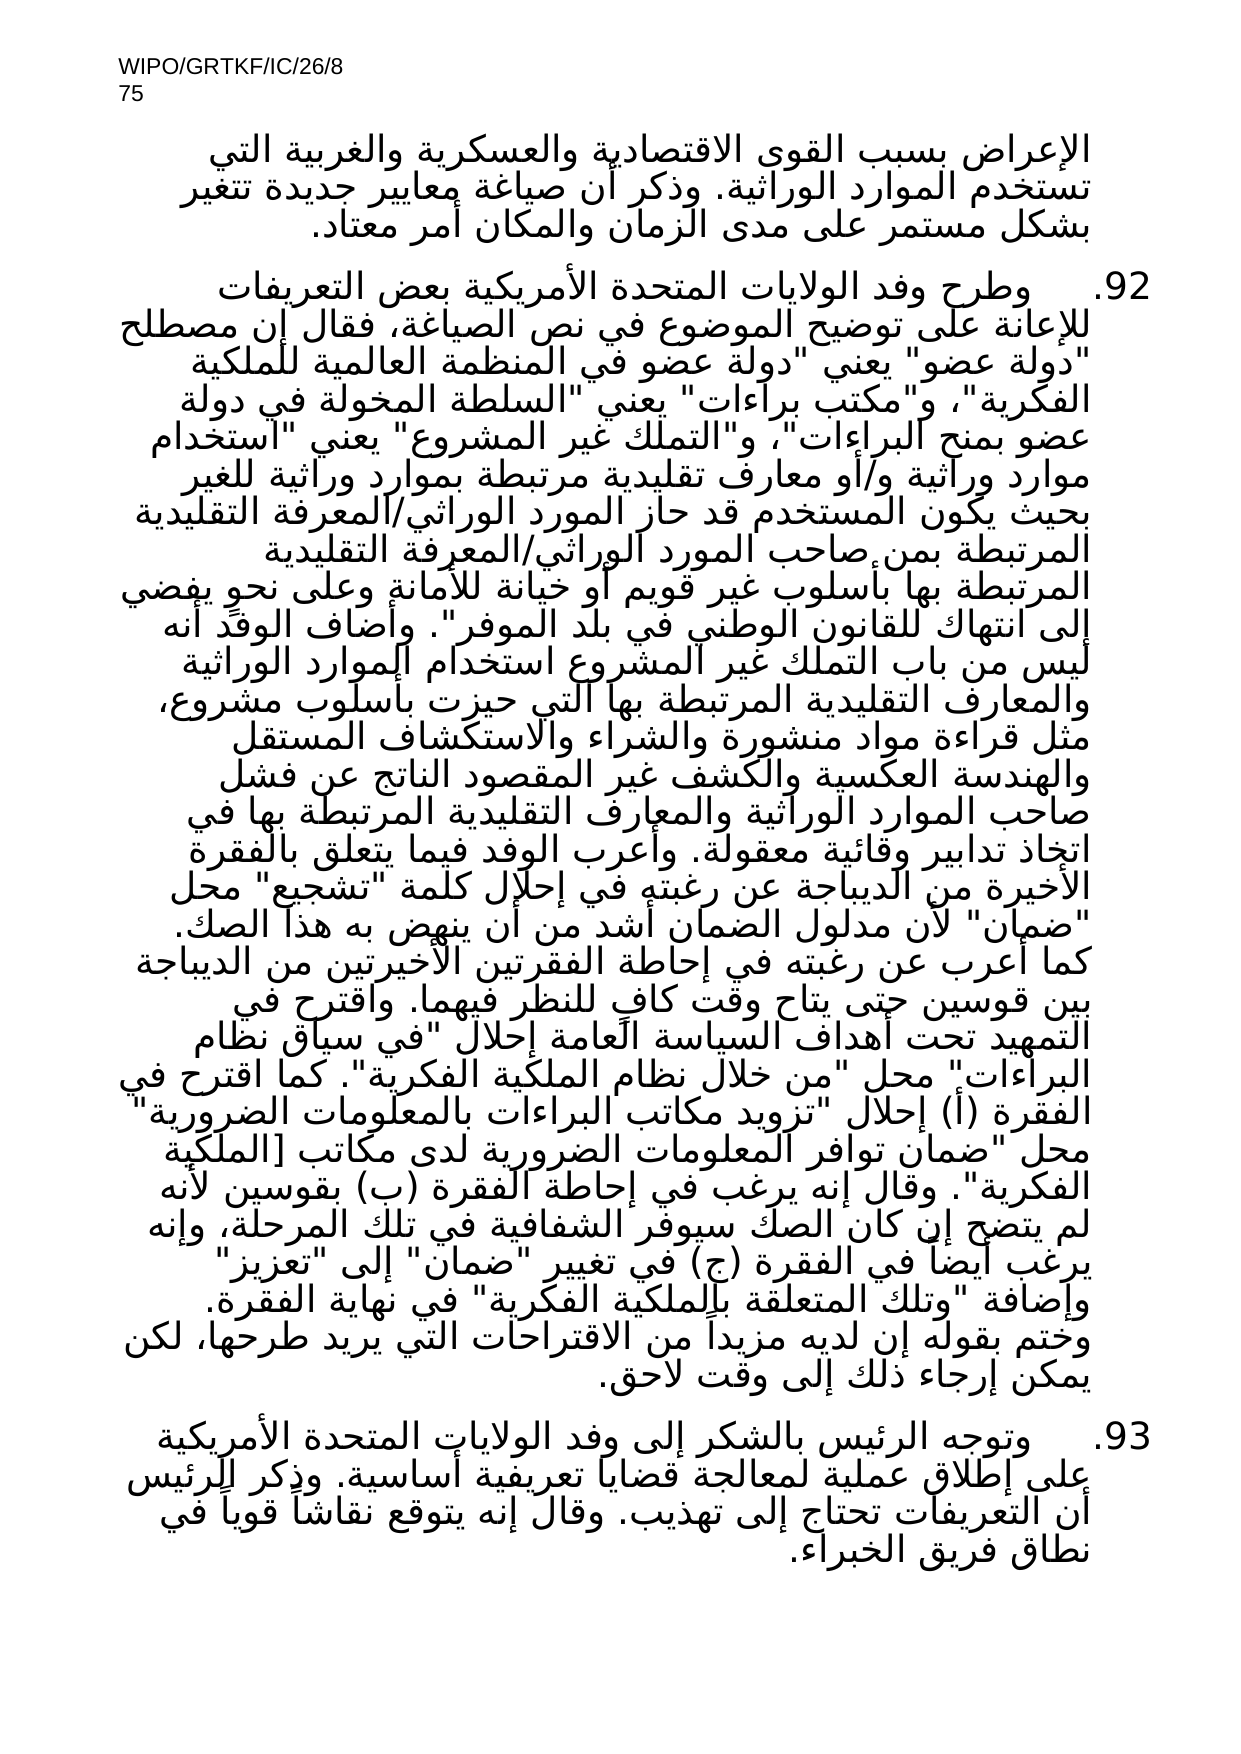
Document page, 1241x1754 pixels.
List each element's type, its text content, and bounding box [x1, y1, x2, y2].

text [118, 132, 1092, 245]
text وطرح وفد الولايات المتحدة الأمريكية بعض التعريفات للإعانة على توضيح الموضوع في نص الصياغة، فقال إن مصطلح "دولة عضو" يعني "دولة عضو في المنظمة العالمية للملكية الفكرية"، و"مكتب براءات" يعني "السلطة المخولة في دولة عضو بمنح البراءات"، و"التملك غير المشروع" يعني "استخدام موارد وراثية و/أو معارف تقليدية مرتبطة بموارد وراثية للغير بحيث يكون المستخدم قد حاز المورد الوراثي/المعرفة التقليدية المرتبطة بمن صاحب المورد الوراثي/المعرفة التقليدية المرتبطة بها بأسلوب غير قويم أو خيانة للأمانة وعلى نحوٍ يفضي إلى انتهاك للقانون الوطني في بلد الموفر". وأضاف الوفد أنه ليس من باب التملك غير المشروع استخدام الموارد الوراثية والمعارف التقليدية المرتبطة بها التي حيزت بأسلوب مشروع، مثل قراءة مواد منشورة والشراء والاستكشاف المستقل والهندسة العكسية والكشف غير المقصود الناتج عن فشل صاحب الموارد الوراثية والمعارف التقليدية المرتبطة بها في اتخاذ تدابير وقائية معقولة. وأعرب الوفد فيما يتعلق بالفقرة الأخيرة من الديباجة عن رغبته في إحلال كلمة "تشجيع" محل "ضمان" لأن مدلول الضمان أشد من أن ينهض به هذا الصك. كما أعرب عن رغبته في إحاطة الفقرتين الأخيرتين من الديباجة بين قوسين حتى يتاح وقت كافٍ للنظر فيهما. واقترح في التمهيد تحت أهداف السياسة العامة إحلال "في سياق نظام البراءات" محل "من خلال نظام الملكية الفكرية". كما اقترح في الفقرة (أ) إحلال "تزويد مكاتب البراءات بالمعلومات الضرورية" محل "ضمان توافر المعلومات الضرورية لدى مكاتب [الملكية الفكرية". وقال إنه يرغب في إحاطة الفقرة (ب) بقوسين لأنه لم يتضح إن كان الصك سيوفر الشفافية في تلك المرحلة، وإنه يرغب أيضاً في الفقرة (ج) في تغيير "ضمان" إلى "تعزيز" وإضافة "وتلك المتعلقة بالملكية الفكرية" في نهاية الفقرة. وختم بقوله إن لديه مزيداً من الاقتراحات التي يريد طرحها، لكن يمكن إرجاء ذلك إلى وقت لاحق. [118, 270, 1092, 1395]
text وتوجه الرئيس بالشكر إلى وفد الولايات المتحدة الأمريكية على إطلاق عملية لمعالجة قضايا تعريفية أساسية. وذكر الرئيس أن التعريفات تحتاج إلى تهذيب. وقال إنه يتوقع نقاشاً قوياً في نطاق فريق الخبراء. [118, 1420, 1092, 1570]
